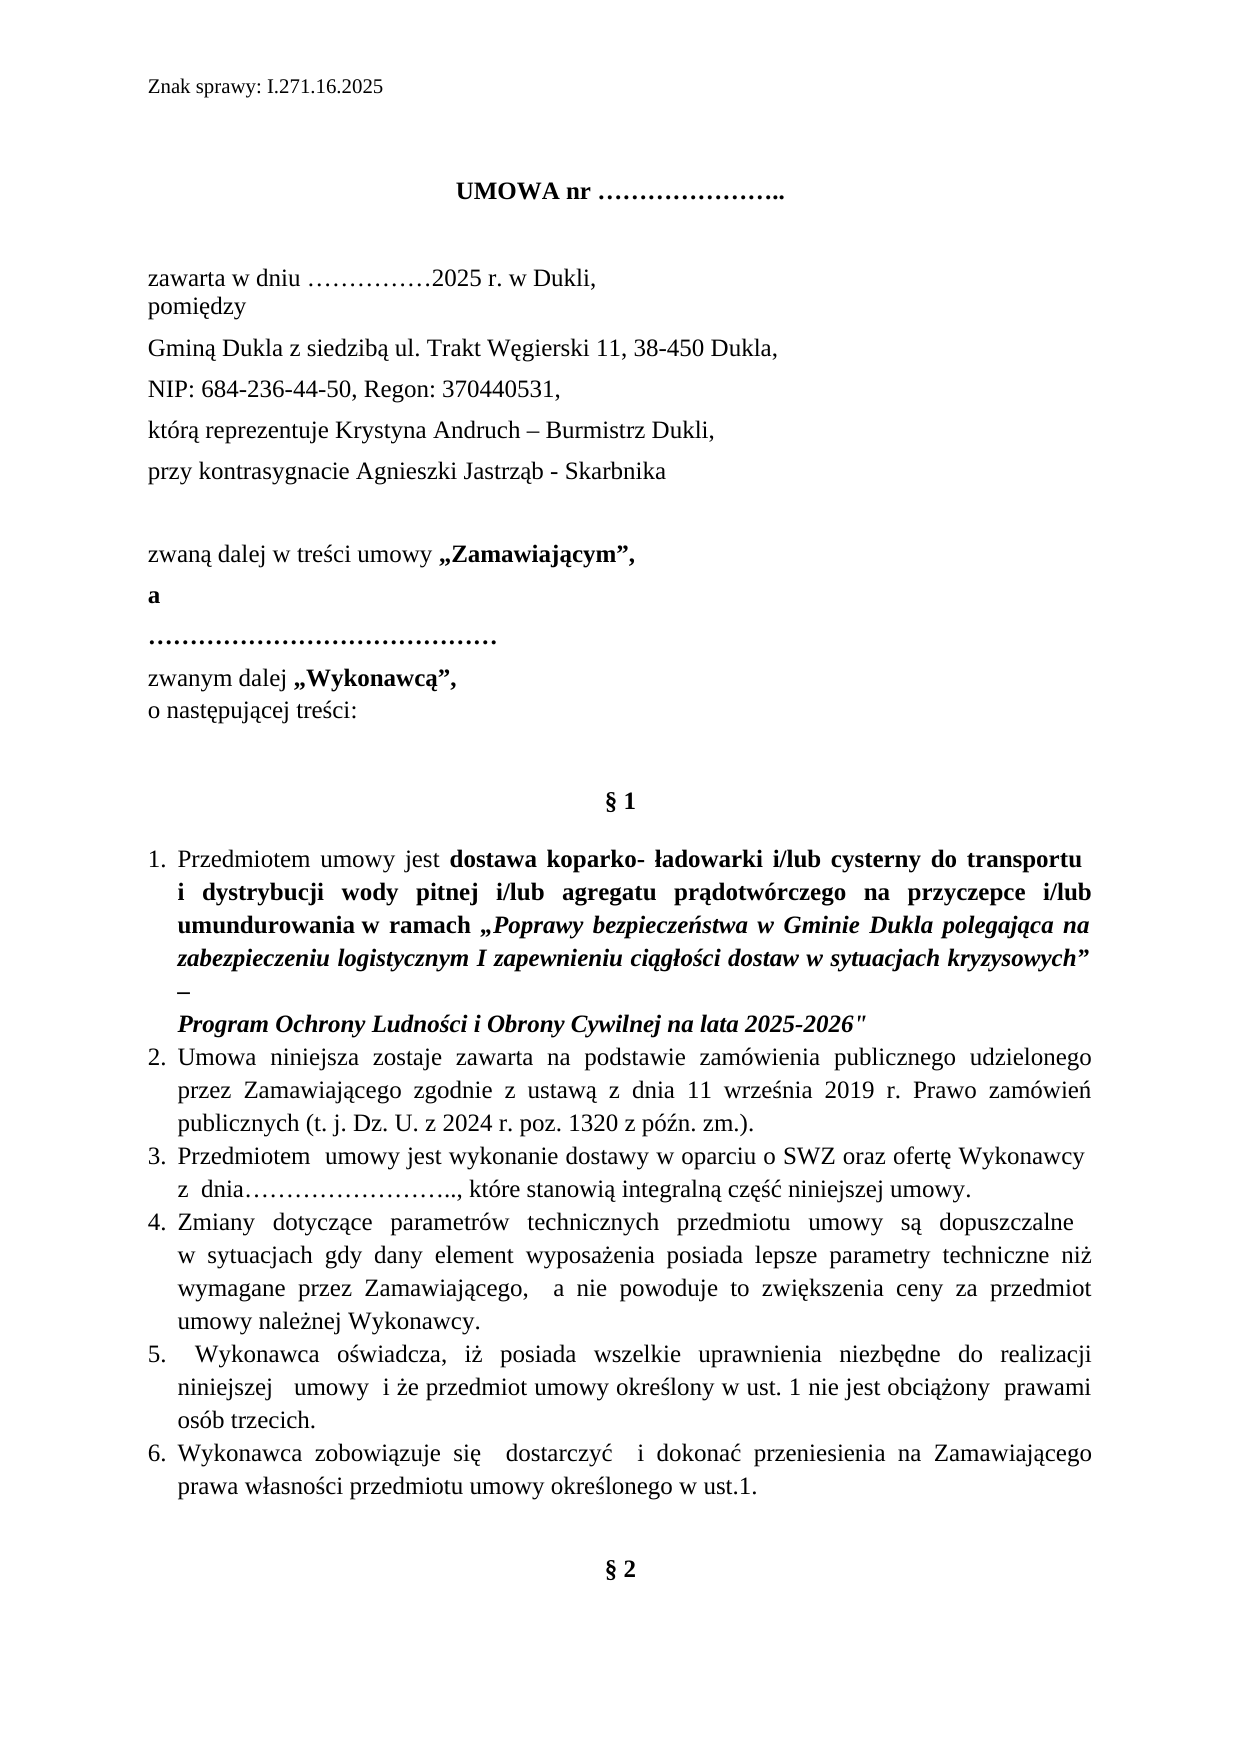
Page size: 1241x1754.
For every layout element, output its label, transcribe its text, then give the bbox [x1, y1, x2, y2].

text a [148, 580, 1093, 609]
list Wykonawca oświadcza, iż posiada wszelkie uprawnienia niezbędne do realizacji niniejszej umowy i że przedmiot umowy określony w ust. 1 nie jest obciążony prawami osób trzecich. [148, 1339, 1093, 1434]
text pomiędzy [148, 291, 1093, 320]
text o następującej treści: [148, 696, 1093, 724]
text Gminą Dukla z siedzibą ul. Trakt Węgierski 11, 38-450 Dukla, [148, 333, 1093, 361]
text którą reprezentuje Krystyna Andruch – Burmistrz Dukli, [148, 415, 1093, 444]
list Zmiany dotyczące parametrów technicznych przedmiotu umowy są dopuszczalne w sytuacjach gdy dany element wyposażenia posiada lepsze parametry techniczne niż wymagane przez Zamawiającego, a nie powoduje to zwiększenia ceny za przedmiot umowy należnej Wykonawcy. [148, 1207, 1093, 1335]
list Wykonawca zobowiązuje się dostarczyć i dokonać przeniesienia na Zamawiającego prawa własności przedmiotu umowy określonego w ust.1. [148, 1438, 1093, 1500]
list Przedmiotem umowy jest wykonanie dostawy w oparciu o SWZ oraz ofertę Wykonawcy z dnia…………………….., które stanowią integralną część niniejszej umowy. [148, 1141, 1093, 1203]
text zwanym dalej „Wykonawcą”, [148, 663, 1093, 691]
list Przedmiotem umowy jest dostawa koparko- ładowarki i/lub cysterny do transportu i dystrybucji wody pitnej i/lub agregatu prądotwórczego na przyczepce i/lub umundurowania w ramach „Poprawy bezpieczeństwa w Gminie Dukla polegająca na zabezpieczeniu logistycznym I zapewnieniu ciągłości dostaw w sytuacjach kryzysowych” – [148, 844, 1093, 1004]
text NIP: 684-236-44-50, Regon: 370440531, [148, 374, 1093, 403]
list Umowa niniejsza zostaje zawarta na podstawie zamówienia publicznego udzielonego przez Zamawiającego zgodnie z ustawą z dnia 11 września 2019 r. Prawo zamówień publicznych (t. j. Dz. U. z 2024 r. poz. 1320 z późn. zm.). [148, 1042, 1093, 1137]
list Program Ochrony Ludności i Obrony Cywilnej na lata 2025-2026" [177, 1009, 1093, 1037]
text UMOWA nr ………………….. [148, 176, 1093, 205]
text przy kontrasygnacie Agnieszki Jastrząb - Skarbnika [148, 456, 1093, 485]
text zwaną dalej w treści umowy „Zamawiającym”, [148, 539, 1093, 568]
text § 1 [148, 786, 1093, 815]
text zawarta w dniu ……………2025 r. w Dukli, [148, 263, 1093, 291]
text …………………………………… [148, 621, 1093, 650]
text § 2 [148, 1554, 1093, 1582]
